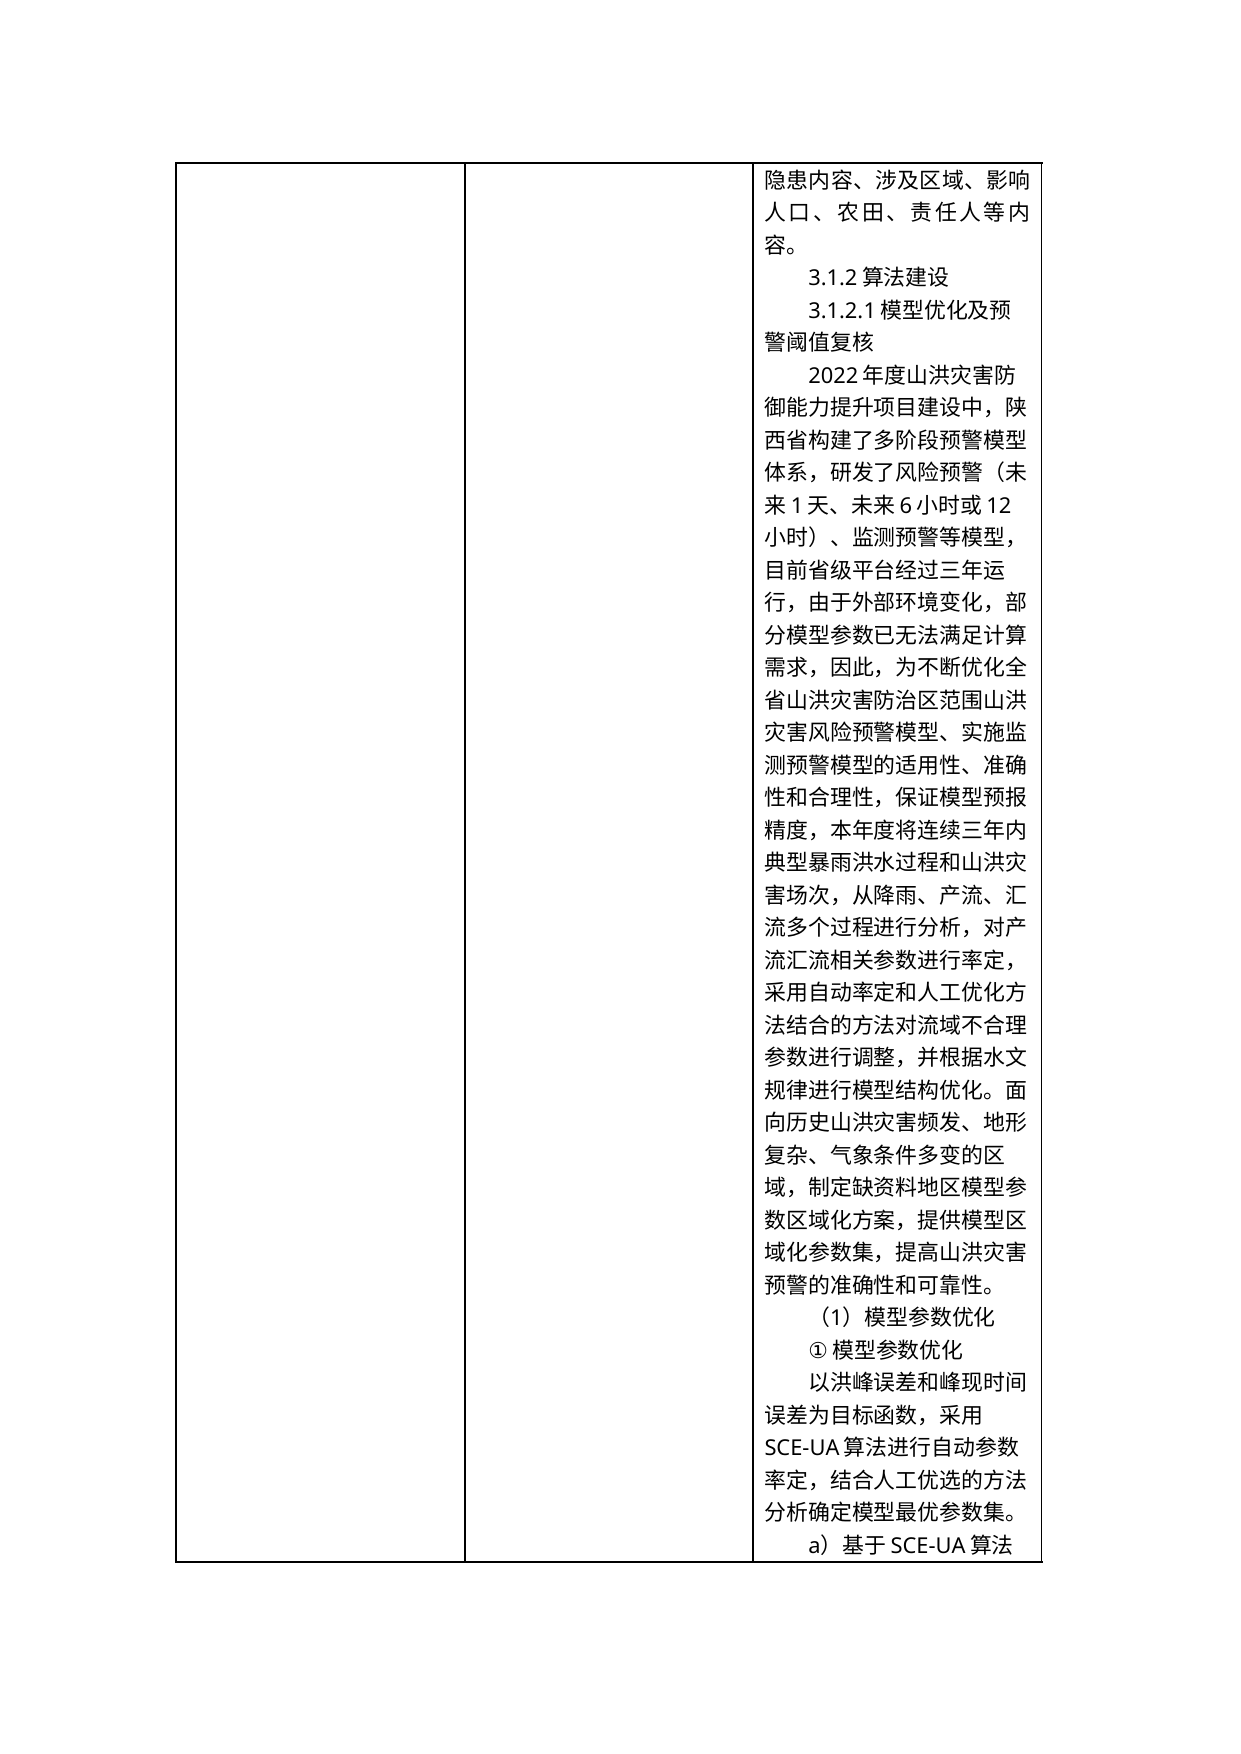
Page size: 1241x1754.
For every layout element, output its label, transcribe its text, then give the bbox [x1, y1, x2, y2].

table_cell [466, 164, 752, 1561]
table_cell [754, 164, 1041, 1561]
table_cell 1 [177, 164, 464, 1561]
